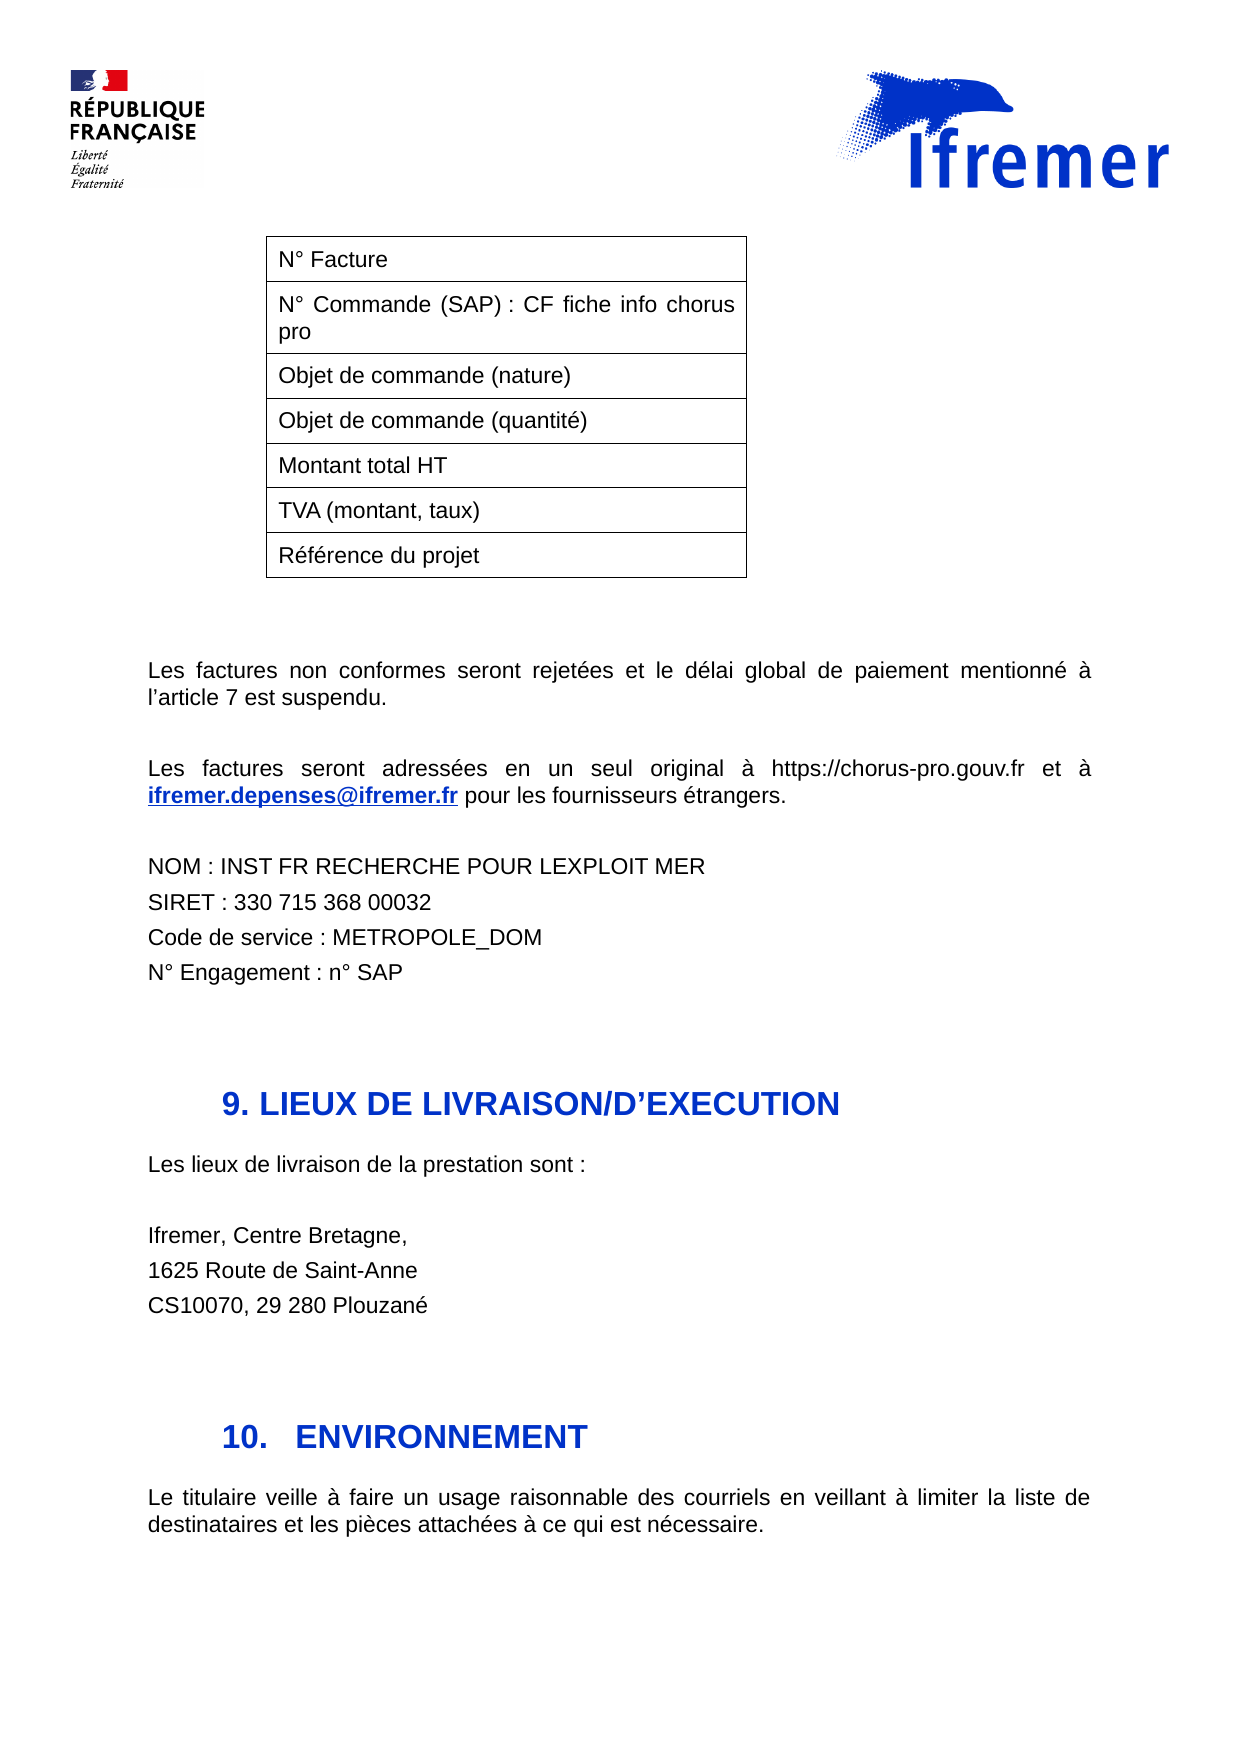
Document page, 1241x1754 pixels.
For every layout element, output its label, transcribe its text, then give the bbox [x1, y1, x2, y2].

table_cell Référence du projet [267, 533, 746, 577]
subtitle LIEUX DE LIVRAISON/D’EXECUTION [222, 1084, 1092, 1123]
text Les lieux de livraison de la prestation sont : [148, 1151, 1092, 1178]
picture [70, 70, 205, 188]
text Le titulaire veille à faire un usage raisonnable des courriels en veillant à limiter la liste de destinataires et les pièces attachées à ce qui est nécessaire. [148, 1484, 1092, 1538]
text Code de service : METROPOLE_DOM [148, 924, 1092, 951]
text 1625 Route de Saint-Anne [148, 1257, 1092, 1284]
text NOM : INST FR RECHERCHE POUR LEXPLOIT MER [148, 853, 1092, 880]
text Les factures non conformes seront rejetées et le délai global de paiement mentionné à l’article 7 est suspendu. [148, 657, 1092, 711]
text SIRET : 330 715 368 00032 [148, 888, 1092, 915]
text CS10070, 29 280 Plouzané [148, 1292, 1092, 1319]
table_cell N° Facture [267, 237, 746, 281]
picture [836, 70, 1169, 188]
text N° Engagement : n° SAP [148, 959, 1092, 986]
subtitle ENVIRONNEMENT [222, 1417, 1092, 1456]
table_cell Montant total HT [267, 444, 746, 487]
table_cell Objet de commande (quantité) [267, 399, 746, 442]
table_cell Objet de commande (nature) [267, 354, 746, 398]
table_cell N° Commande (SAP) : CF fiche info chorus pro [267, 282, 746, 353]
text Les factures seront adressées en un seul original à https://chorus-pro.gouv.fr et à ifremer.depenses@ifremer.fr pour les fournisseurs étrangers. [148, 755, 1092, 809]
table_cell TVA (montant, taux) [267, 488, 746, 532]
text Ifremer, Centre Bretagne, [148, 1221, 1092, 1248]
